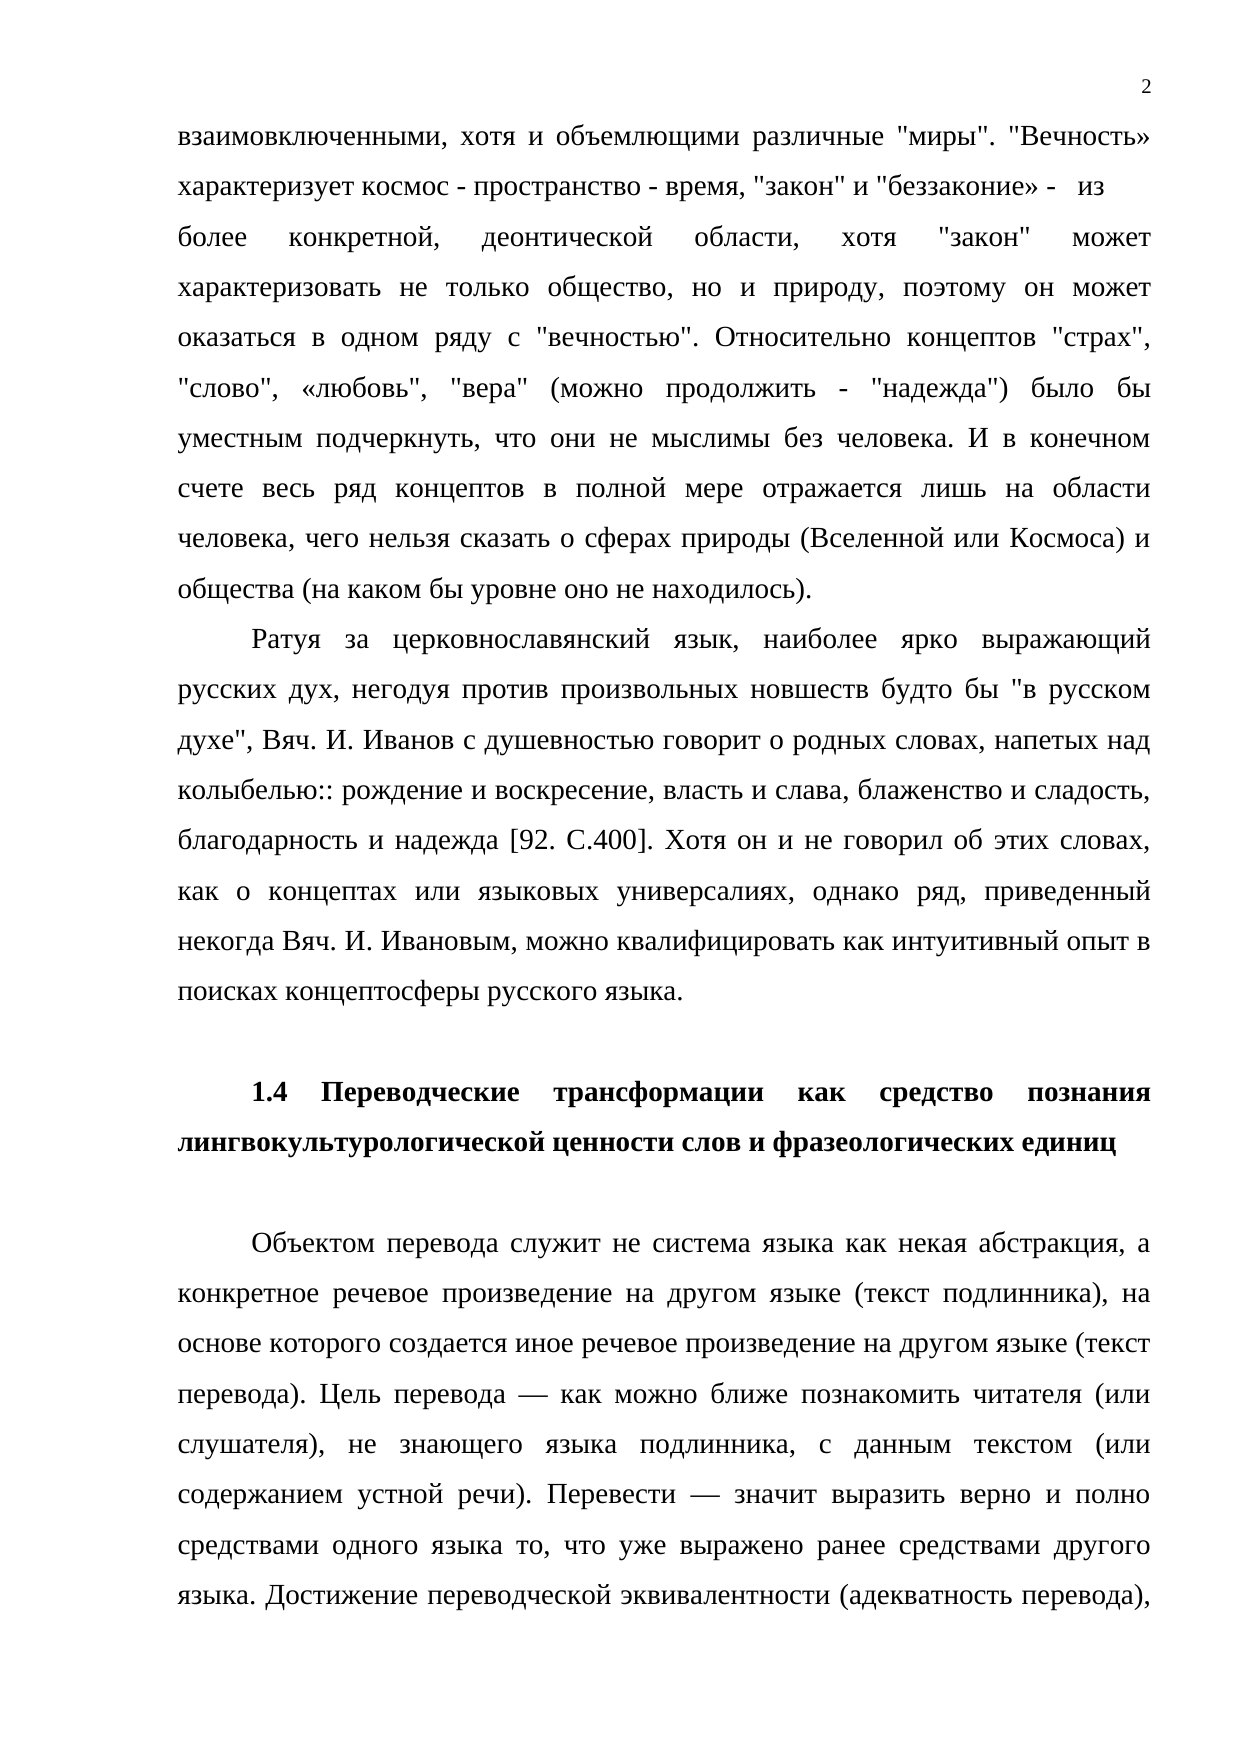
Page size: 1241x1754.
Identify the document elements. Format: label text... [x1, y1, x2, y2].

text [177, 118, 1152, 604]
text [177, 1225, 1152, 1611]
text 1.4 Переводческие трансформации как средство познания лингвокультурологической ценности слов и фразеологических единиц [177, 1074, 1152, 1158]
text Ратуя за церковнославянский язык, наиболее ярко выражающий русских дух, негодуя против произвольных новшеств будто бы "в русском духе", Вяч. И. Иванов с душевностью говорит о родных словах, напетых над колыбелью:: рождение и воскресение, власть и слава, блаженство и сладость, благодарность и надежда [92. С.400]. Хотя он и не говорил об этих словах, как о концептах или языковых универсалиях, однако ряд, приведенный некогда Вяч. И. Ивановым, можно квалифицировать как интуитивный опыт в поисках концептосферы русского языка. [177, 621, 1152, 1007]
